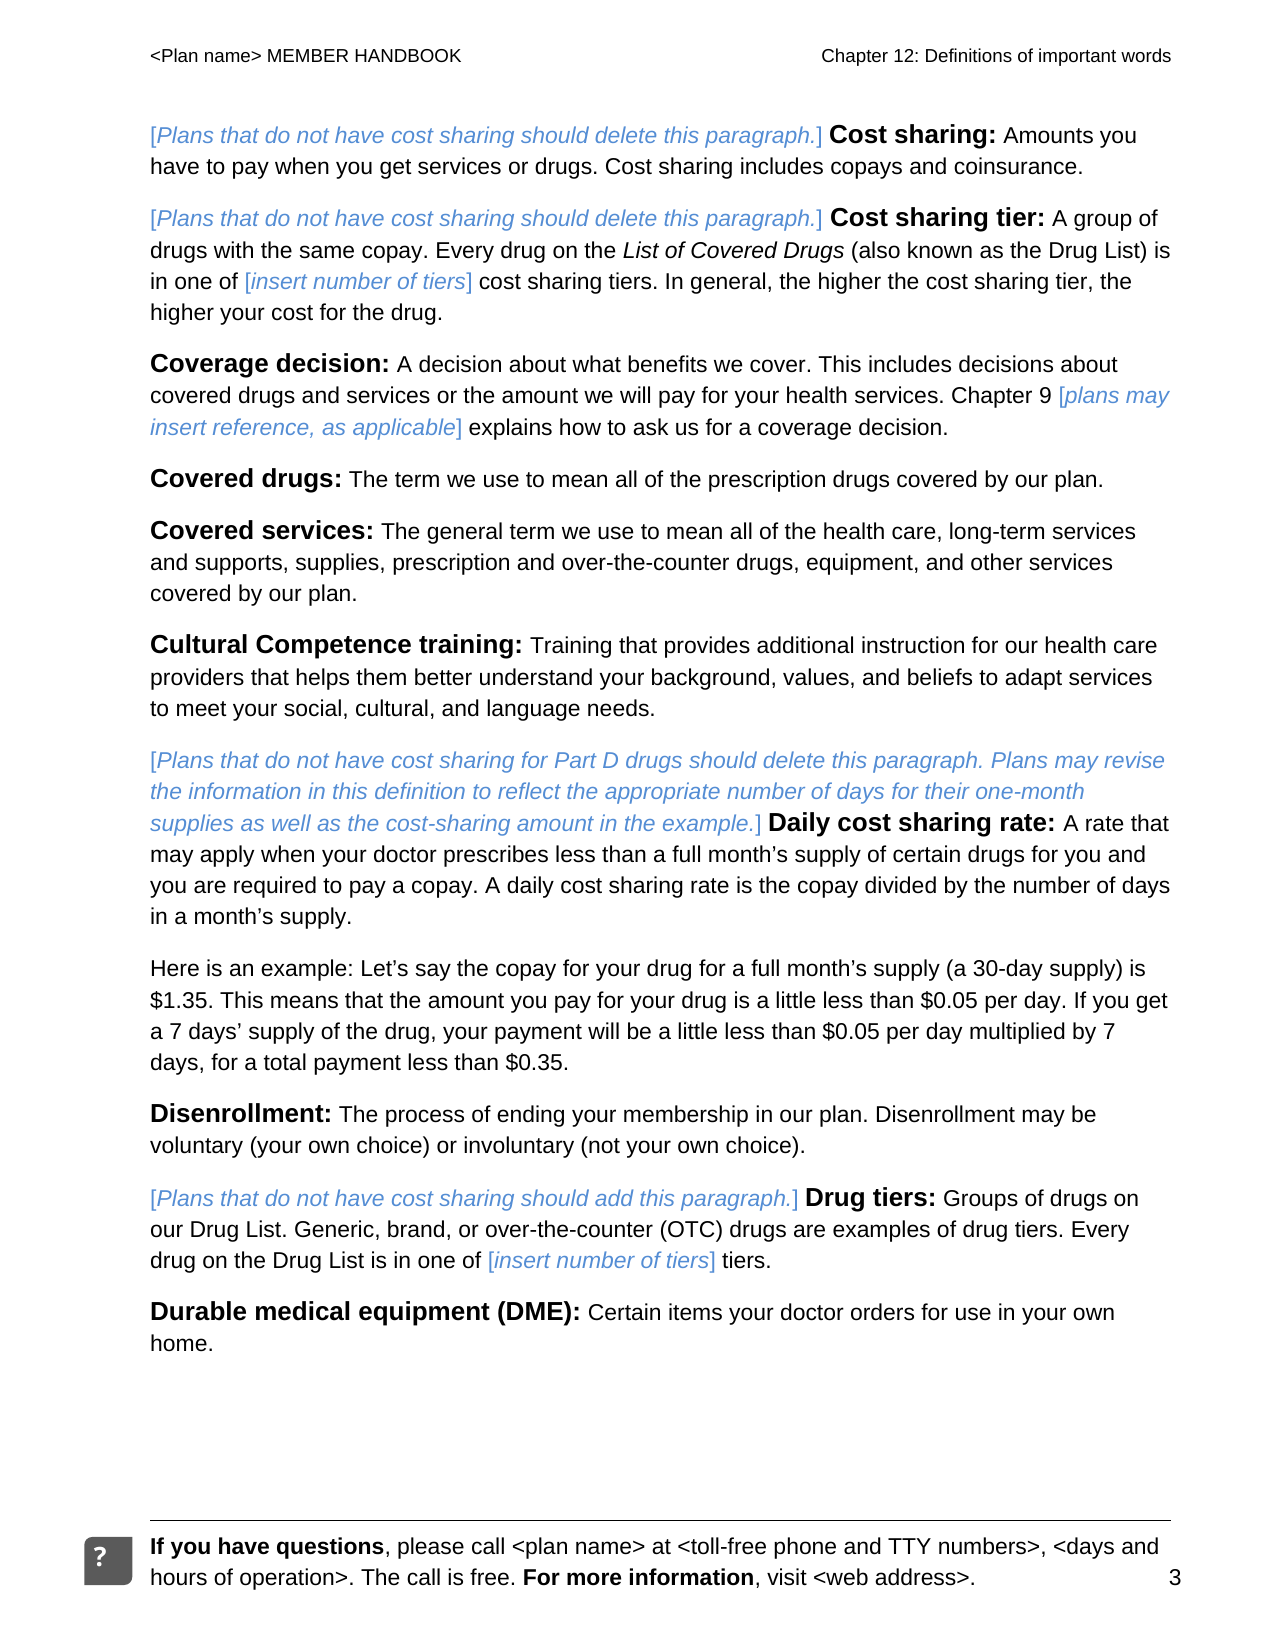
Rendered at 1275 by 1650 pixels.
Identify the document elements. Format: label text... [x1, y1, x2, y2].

text [Plans that do not have cost sharing should delete this paragraph.] Cost sharing tier: A group of drugs with the same copay. Every drug on the List of Covered Drugs (also known as the Drug List) is in one of [insert number of tiers] cost sharing tiers. In general, the higher the cost sharing tier, the higher your cost for the drug. [150, 202, 1171, 327]
text [Plans that do not have cost sharing should delete this paragraph.] Cost sharing: Amounts you have to pay when you get services or drugs. Cost sharing includes copays and coinsurance. [150, 118, 1171, 181]
text Cultural Competence training: Training that provides additional instruction for our health care providers that helps them better understand your background, values, and beliefs to adapt services to meet your social, cultural, and language needs. [150, 629, 1171, 723]
text [Plans that do not have cost sharing for Part D drugs should delete this paragraph. Plans may revise the information in this definition to reflect the appropriate number of days for their one-month supplies as well as the cost-sharing amount in the example.] Daily cost sharing rate: A rate that may apply when your doctor prescribes less than a full month’s supply of certain drugs for you and you are required to pay a copay. A daily cost sharing rate is the copay divided by the number of days in a month’s supply. [150, 743, 1171, 931]
text Coverage decision: A decision about what benefits we cover. This includes decisions about covered drugs and services or the amount we will pay for your health services. Chapter 9 [plans may insert reference, as applicable] explains how to ask us for a coverage decision. [150, 348, 1171, 441]
text Covered drugs: The term we use to mean all of the prescription drugs covered by our plan. [150, 462, 1171, 493]
text Here is an example: Let’s say the copay for your drug for a full month’s supply (a 30-day supply) is $1.35. This means that the amount you pay for your drug is a little less than $0.05 per day. If you get a 7 days’ supply of the drug, your payment will be a little less than $0.05 per day multiplied by 7 days, for a total payment less than $0.35. [150, 952, 1171, 1077]
text Covered services: The general term we use to mean all of the health care, long-term services and supports, supplies, prescription and over-the-counter drugs, equipment, and other services covered by our plan. [150, 514, 1171, 608]
text Disenrollment: The process of ending your membership in our plan. Disenrollment may be voluntary (your own choice) or involuntary (not your own choice). [150, 1098, 1171, 1160]
text Durable medical equipment (DME): Certain items your doctor orders for use in your own home. [150, 1296, 1171, 1358]
text [Plans that do not have cost sharing should add this paragraph.] Drug tiers: Groups of drugs on our Drug List. Generic, brand, or over-the-counter (OTC) drugs are examples of drug tiers. Every drug on the Drug List is in one of [insert number of tiers] tiers. [150, 1181, 1171, 1275]
